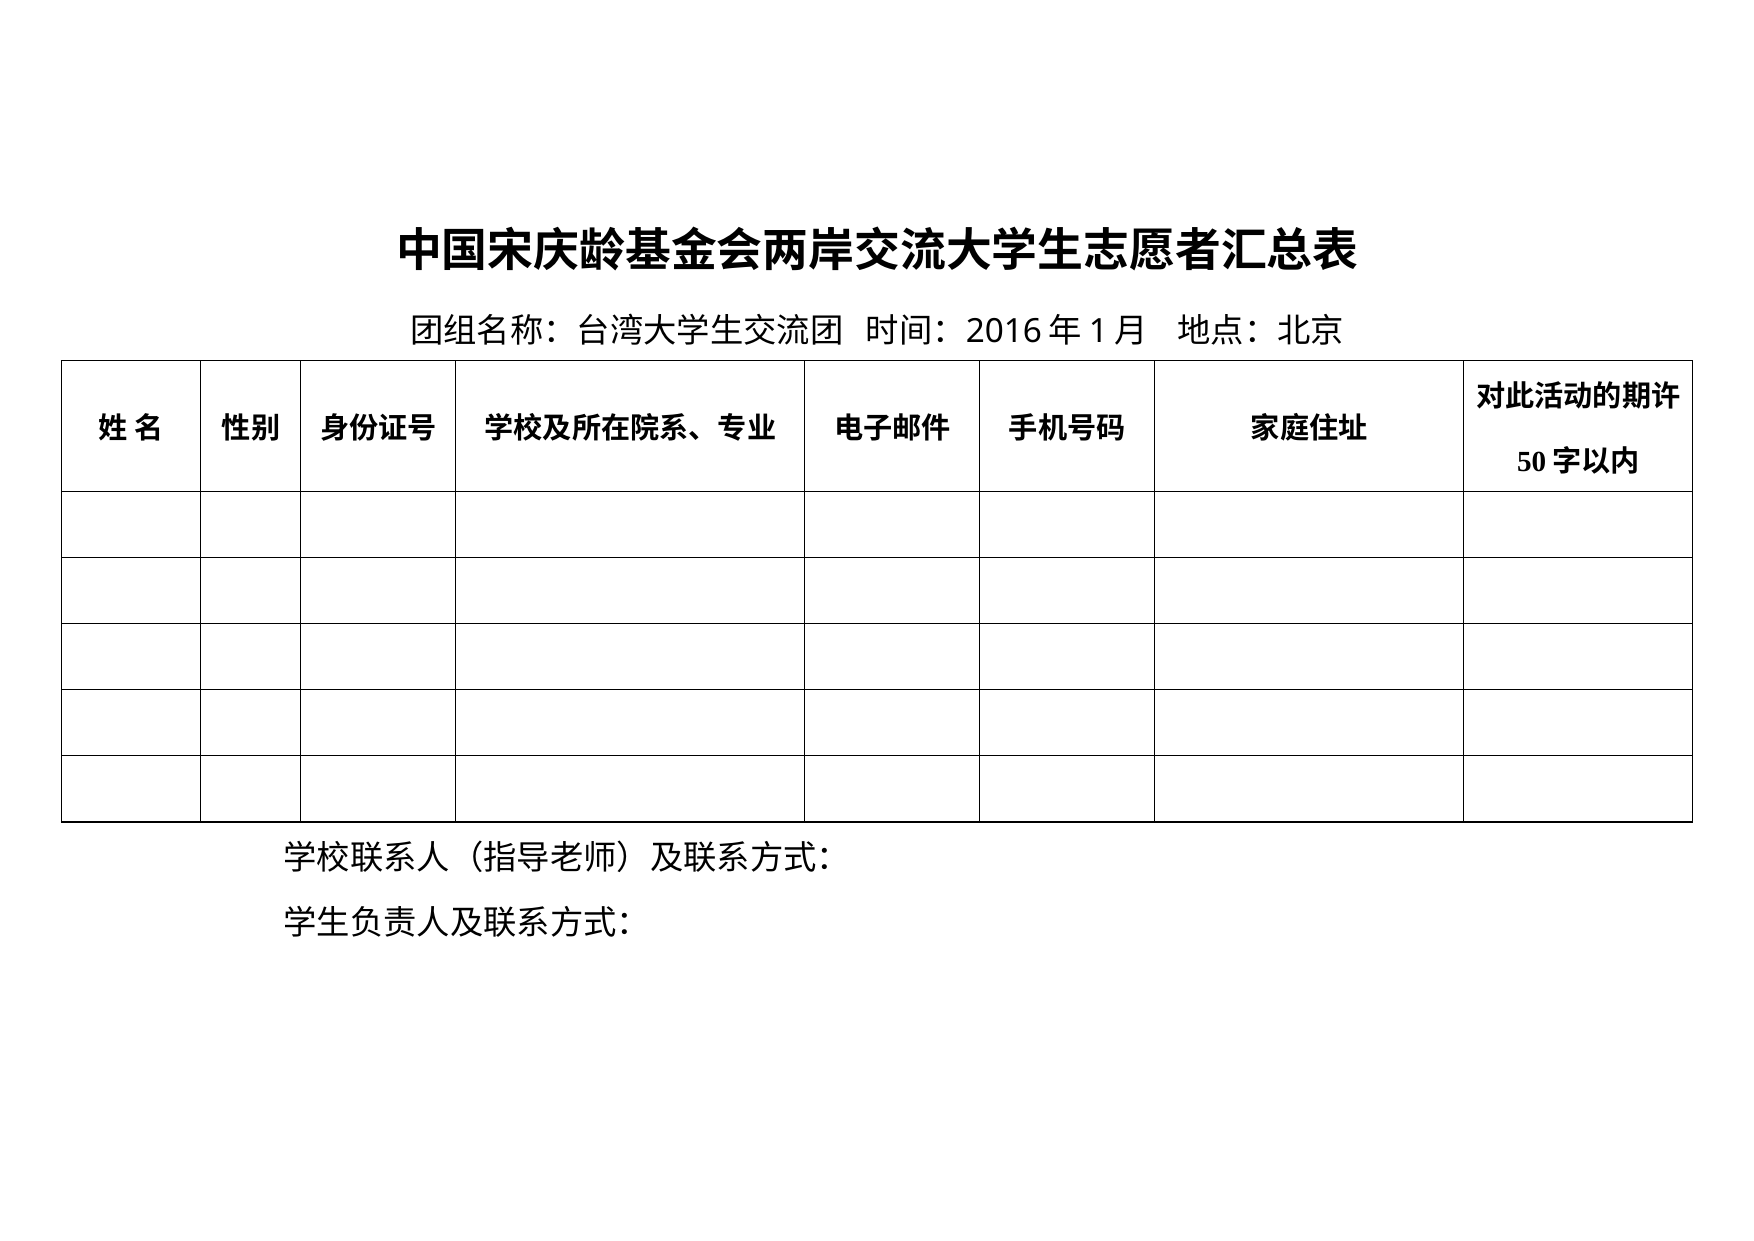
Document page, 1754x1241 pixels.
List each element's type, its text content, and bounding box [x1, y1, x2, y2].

table_header 家庭住址 [1155, 361, 1463, 491]
table_cell [456, 756, 804, 821]
table_cell [1155, 756, 1463, 821]
table_header 电子邮件 [805, 361, 979, 491]
table_cell [301, 492, 455, 557]
table_cell [1464, 756, 1692, 821]
table_cell [1155, 690, 1463, 755]
table_cell [1464, 492, 1692, 557]
text 学校联系人（指导老师）及联系方式： [150, 823, 1604, 887]
table_header 身份证号 [301, 361, 455, 491]
table_cell [805, 558, 979, 623]
table_cell [301, 756, 455, 821]
table_cell [805, 756, 979, 821]
table_cell [201, 756, 300, 821]
table_cell [980, 492, 1154, 557]
table_cell [1155, 558, 1463, 623]
table_cell [1464, 624, 1692, 689]
table_cell [456, 624, 804, 689]
table_cell [980, 624, 1154, 689]
table_cell [1464, 558, 1692, 623]
table_cell [1155, 492, 1463, 557]
table_cell [805, 624, 979, 689]
table_cell [456, 690, 804, 755]
table_cell [1155, 624, 1463, 689]
table_cell [456, 492, 804, 557]
table_cell [62, 624, 200, 689]
table_cell [980, 690, 1154, 755]
text 学生负责人及联系方式： [150, 887, 1604, 952]
table_cell [62, 756, 200, 821]
table_cell [980, 558, 1154, 623]
table_cell [456, 558, 804, 623]
table_cell [301, 690, 455, 755]
table_cell [62, 558, 200, 623]
table_header 学校及所在院系、专业 [456, 361, 804, 491]
table_header 对此活动的期许50字以内 [1464, 361, 1692, 491]
text 团组名称：台湾大学生交流团 时间：2016年1月 地点：北京 [150, 295, 1604, 360]
text 中国宋庆龄基金会两岸交流大学生志愿者汇总表 [150, 198, 1604, 295]
table_cell [1464, 690, 1692, 755]
table_cell [62, 690, 200, 755]
table_cell [62, 492, 200, 557]
table_cell [201, 492, 300, 557]
table_cell [805, 492, 979, 557]
table_header 性别 [201, 361, 300, 491]
table_header 手机号码 [980, 361, 1154, 491]
table_cell [980, 756, 1154, 821]
table_cell [301, 624, 455, 689]
table_cell [301, 558, 455, 623]
table_cell [201, 624, 300, 689]
table_cell [201, 690, 300, 755]
table_cell [201, 558, 300, 623]
table_cell [805, 690, 979, 755]
table_header 姓 名 [62, 361, 200, 491]
